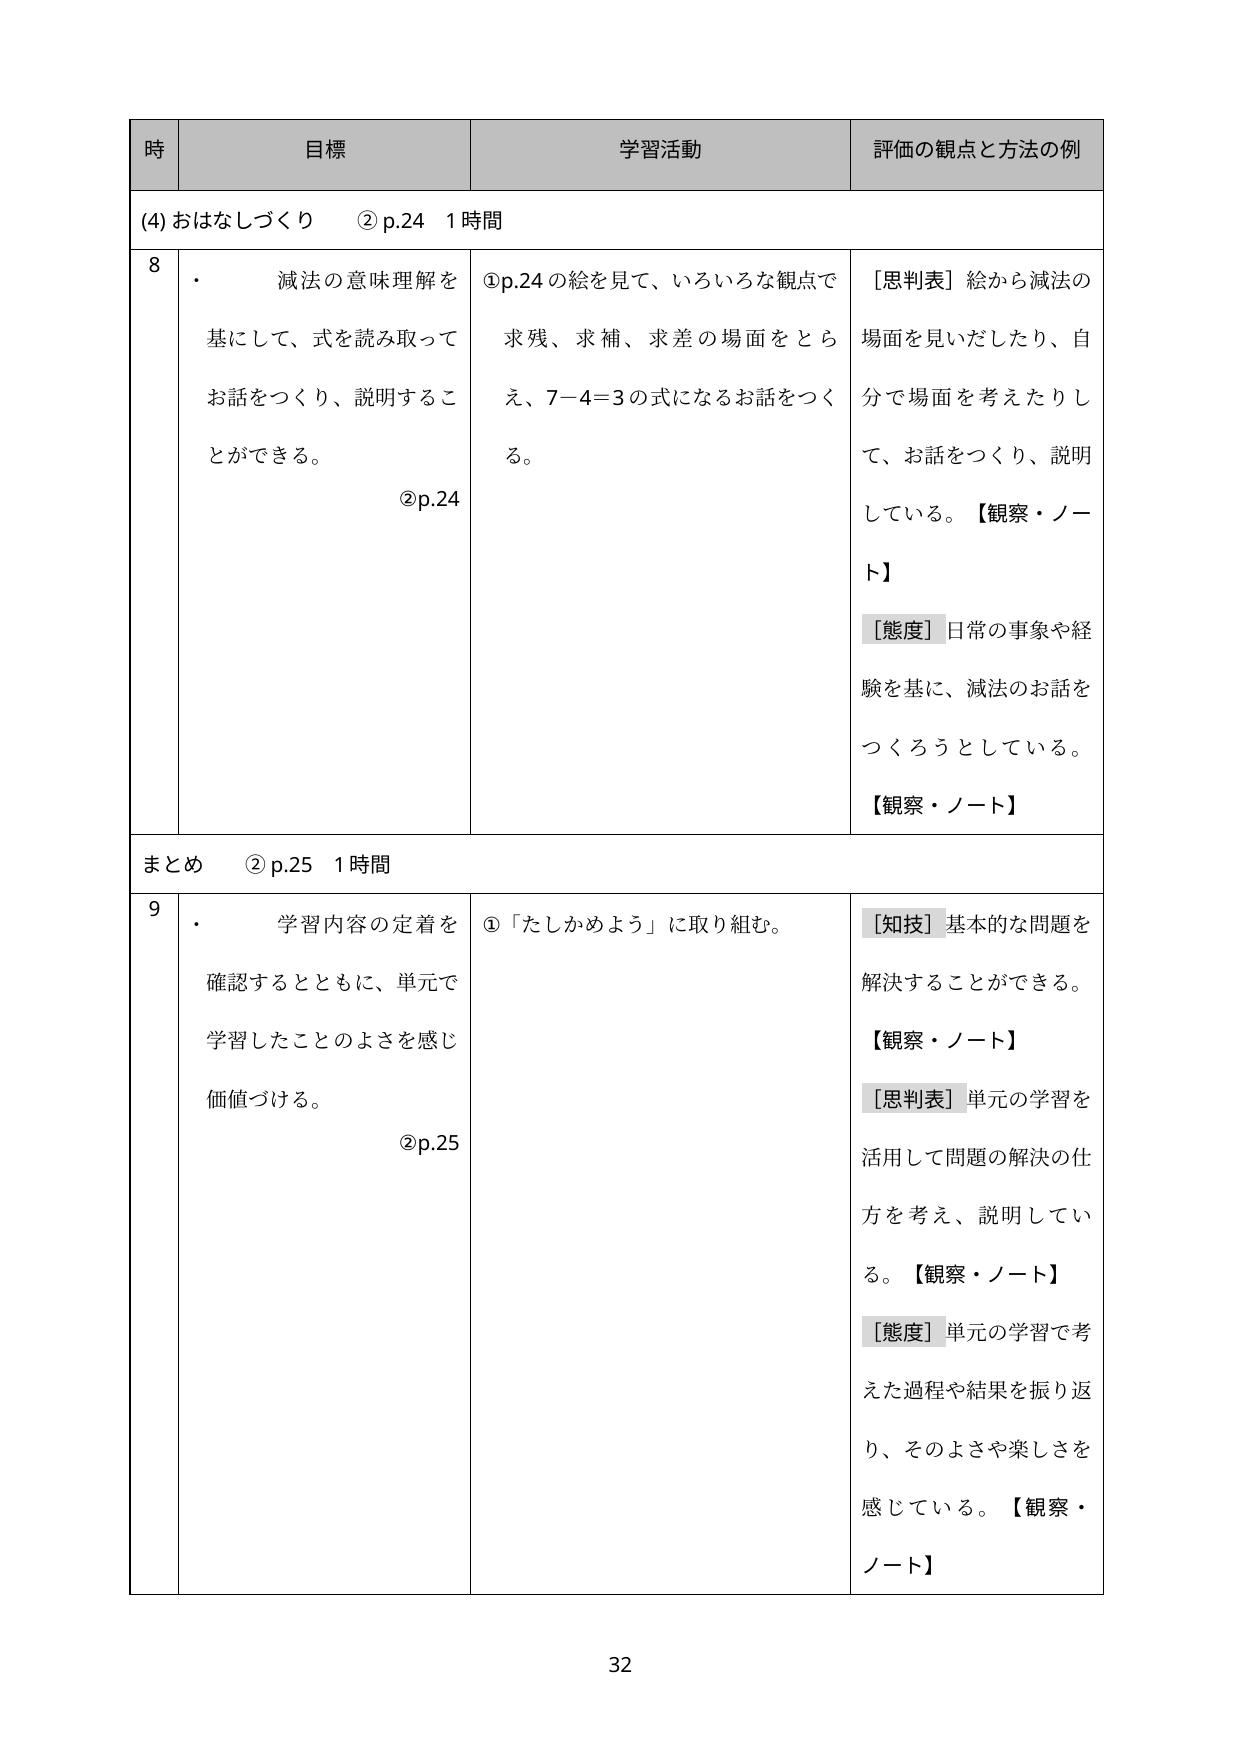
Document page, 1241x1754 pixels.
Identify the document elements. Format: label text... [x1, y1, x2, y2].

table_cell まとめ ②p.25 1時間 [131, 835, 1103, 893]
table_cell 減法の意味理解を基にして、式を読み取ってお話をつくり、説明することができる。 ②p.24 [179, 250, 470, 833]
table_cell ［思判表］絵から減法の場面を見いだしたり、自分で場面を考えたりして、お話をつくり、説明している。【観察・ノート】 ［態度］日常の事象や経験を基に、減法のお話をつくろうとしている。【観察・ノート】 [851, 250, 1103, 833]
table_cell 学習内容の定着を確認するとともに、単元で学習したことのよさを感じ価値づける。 ②p.25 [179, 894, 470, 1594]
table_header 学習活動 [471, 120, 850, 190]
table_header 評価の観点と方法の例 [851, 120, 1103, 190]
table_header 目標 [179, 120, 470, 190]
table_cell 9 [131, 894, 178, 1594]
table_cell ①「たしかめよう」に取り組む。 [471, 894, 850, 1594]
table_cell ［知技］基本的な問題を解決することができる。【観察・ノート】 ［思判表］単元の学習を活用して問題の解決の仕方を考え、説明している。【観察・ノート】 ［態度］単元の学習で考えた過程や結果を振り返り、そのよさや楽しさを感じている。【観察・ノート】 [851, 894, 1103, 1594]
table_header 時 [131, 120, 178, 190]
table_cell (4) おはなしづくり ②p.24 1時間 [131, 191, 1103, 249]
table_cell ①p.24の絵を見て、いろいろな観点で求残、求補、求差の場面をとらえ、7－4＝3の式になるお話をつくる。 [471, 250, 850, 833]
table_cell 8 [131, 250, 178, 833]
